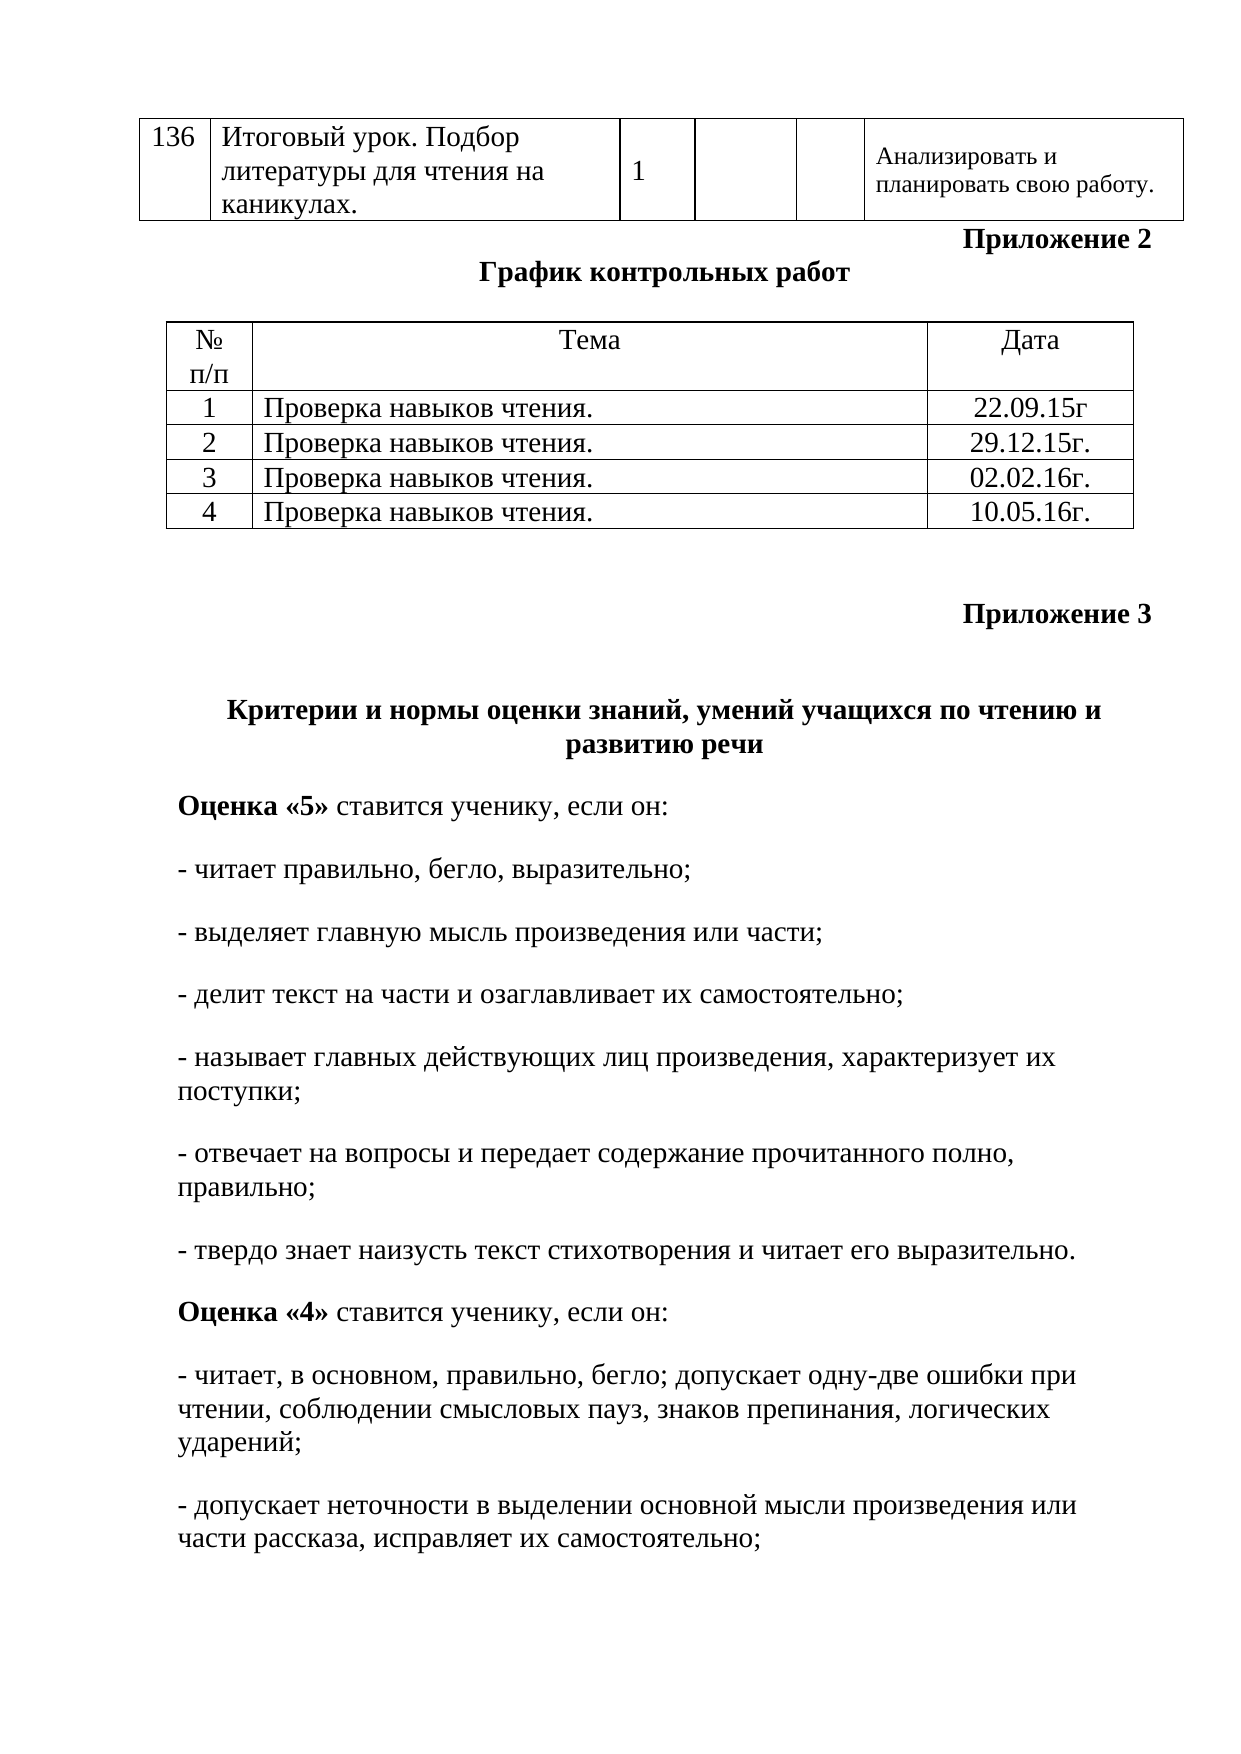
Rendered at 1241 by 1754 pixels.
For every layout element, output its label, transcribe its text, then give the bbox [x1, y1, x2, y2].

table_cell 1 [621, 119, 694, 220]
table_cell 1 [167, 391, 252, 424]
text - называет главных действующих лиц произведения, характеризует их поступки; [177, 1039, 1152, 1106]
text - делит текст на части и озаглавливает их самостоятельно; [177, 977, 1152, 1010]
table_cell Проверка навыков чтения. [253, 425, 927, 459]
table_cell 136 [140, 119, 210, 220]
text График контрольных работ [177, 254, 1152, 288]
table_cell [797, 119, 864, 220]
text Приложение 2 [177, 221, 1152, 254]
text - отвечает на вопросы и передает содержание прочитанного полно, правильно; [177, 1136, 1152, 1203]
text - читает, в основном, правильно, бегло; допускает одну-две ошибки при чтении, соблюдении смысловых пауз, знаков препинания, логических ударений; [177, 1357, 1152, 1458]
table_cell Проверка навыков чтения. [253, 494, 927, 528]
table_cell Итоговый урок. Подбор литературы для чтения на каникулах. [211, 119, 619, 220]
text Критерии и нормы оценки знаний, умений учащихся по чтению и развитию речи [177, 692, 1152, 759]
table_cell 4 [167, 494, 252, 528]
text - допускает неточности в выделении основной мысли произведения или части рассказа, исправляет их самостоятельно; [177, 1487, 1152, 1554]
table_cell [696, 119, 796, 220]
table_cell 2 [167, 425, 252, 459]
text Оценка «5» ставится ученику, если он: [177, 788, 1152, 822]
text - твердо знает наизусть текст стихотворения и читает его выразительно. [177, 1232, 1152, 1265]
table_cell 22.09.15г [928, 391, 1133, 424]
table_cell Проверка навыков чтения. [253, 391, 927, 424]
text Приложение 3 [177, 596, 1152, 629]
table_cell 3 [167, 460, 252, 493]
table_cell 29.12.15г. [928, 425, 1133, 459]
table_cell Проверка навыков чтения. [253, 460, 927, 493]
table_cell Анализировать и планировать свою работу. [865, 119, 1183, 220]
table_cell 10.05.16г. [928, 494, 1133, 528]
text Оценка «4» ставится ученику, если он: [177, 1294, 1152, 1328]
text - выделяет главную мысль произведения или части; [177, 914, 1152, 947]
table_header Дата [928, 323, 1133, 389]
table_header № п/п [167, 323, 252, 389]
text - читает правильно, бегло, выразительно; [177, 851, 1152, 885]
table_header Тема [253, 323, 927, 389]
table_cell 02.02.16г. [928, 460, 1133, 493]
